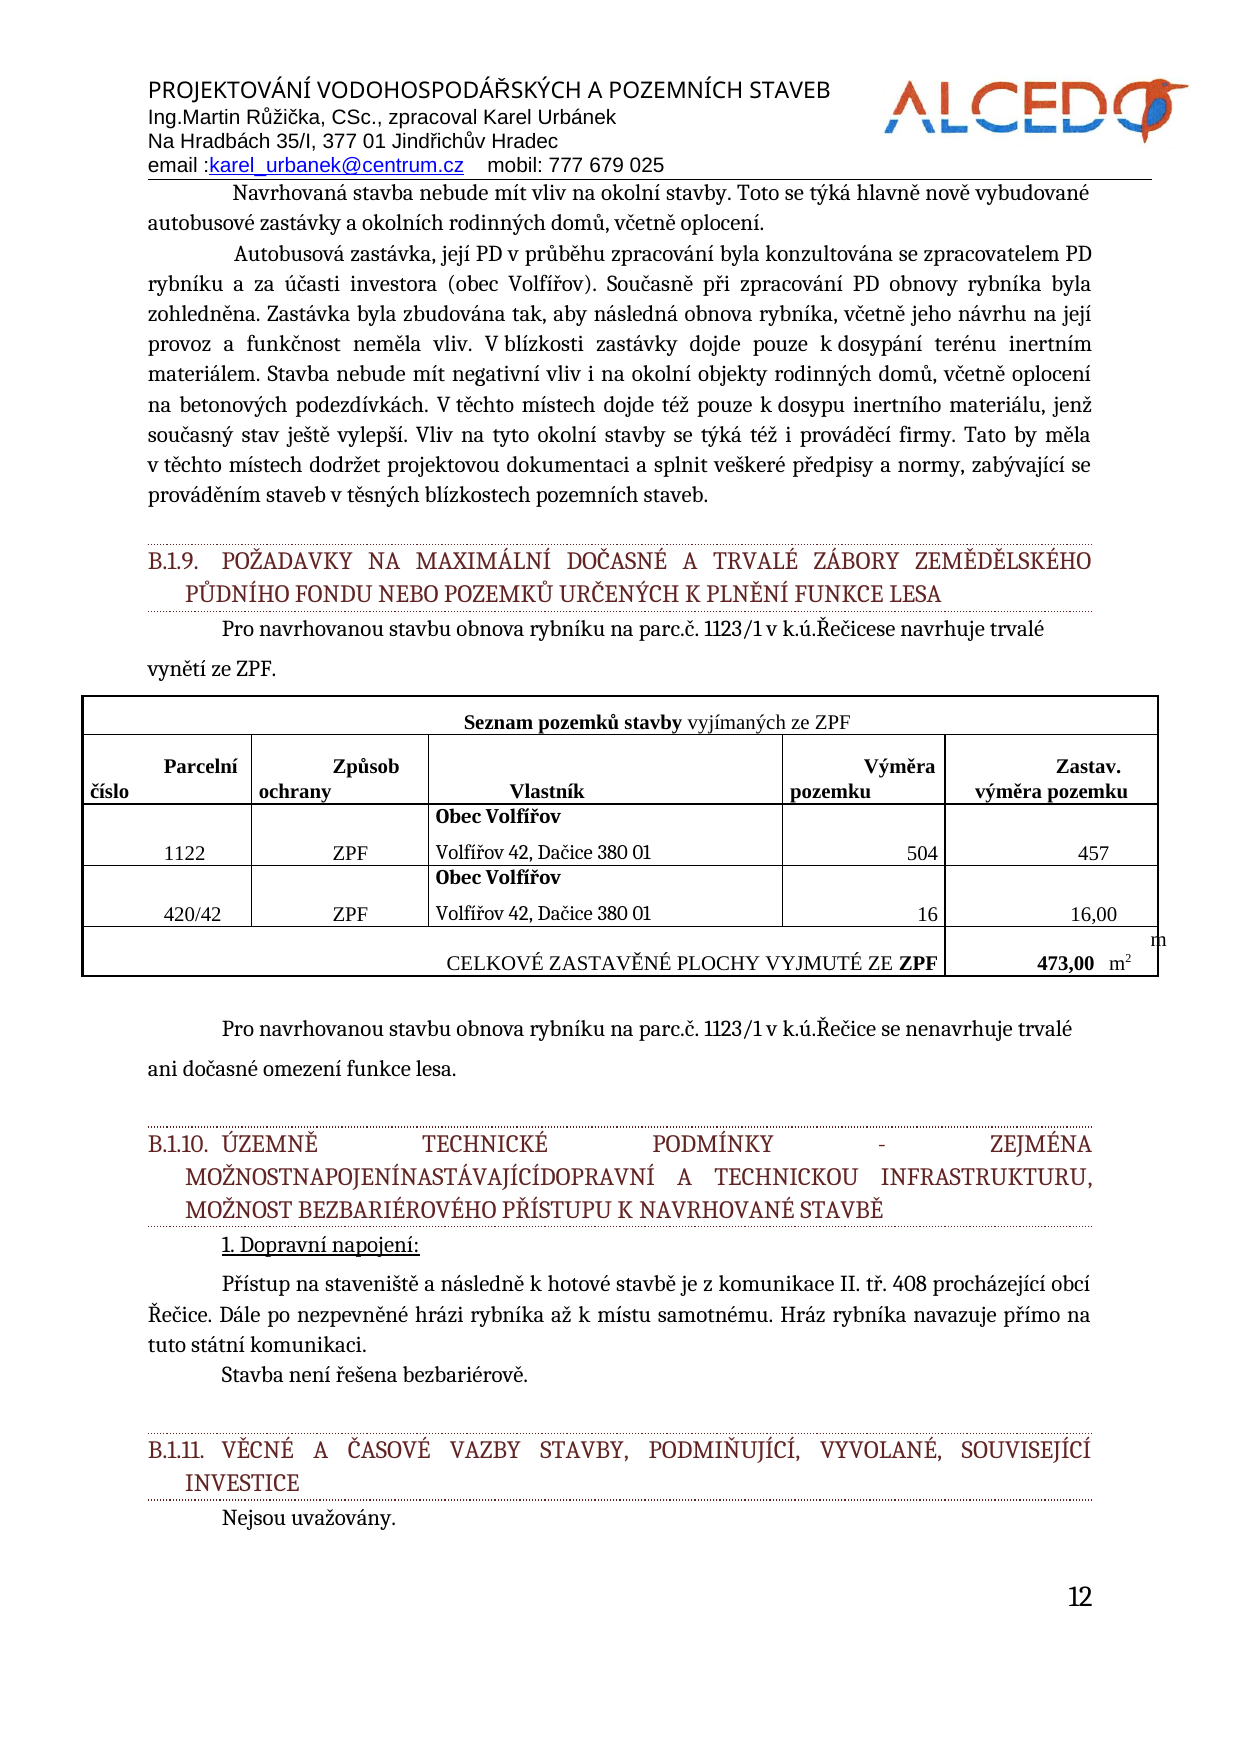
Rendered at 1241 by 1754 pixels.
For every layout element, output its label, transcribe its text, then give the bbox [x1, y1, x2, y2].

table_cell mm2 [1102, 927, 1157, 975]
subtitle územně technické podmínky - zejména možnostnapojenínastávajícídopravní a technickou infrastrukturu, možnost bezbariérového přístupu k navrhované stavbě [148, 1126, 1092, 1227]
picture [880, 72, 1195, 150]
table_cell 1122 [84, 805, 251, 864]
text Autobusová zastávka, její PD v průběhu zpracování byla konzultována se zpracovatelem PD rybníku a za účasti investora (obec Volfířov). Současně při zpracování PD obnovy rybníka byla zohledněna. Zastávka byla zbudována tak, aby následná obnova rybníka, včetně jeho návrhu na její provoz a funkčnost neměla vliv. V blízkosti zastávky dojde pouze k dosypání terénu inertním materiálem. Stavba nebude mít negativní vliv i na okolní objekty rodinných domů, včetně oplocení na betonových podezdívkách. V těchto místech dojde též pouze k dosypu inertního materiálu, jenž současný stav ještě vylepší. Vliv na tyto okolní stavby se týká též i prováděcí firmy. Tato by měla v těchto místech dodržet projektovou dokumentaci a splnit veškeré předpisy a normy, zabývající se prováděním staveb v těsných blízkostech pozemních staveb. [148, 240, 1092, 508]
table_cell Výměra pozemku [783, 735, 944, 803]
subtitle POŽADAVKY NA MAXIMÁLNÍ DOČASNÉ A TRVALÉ ZÁBORY ZEMĚDĚLSKÉHO PŮDNÍHO FONDU NEBO POZEMKŮ URČENÝCH K PLNĚNÍ FUNKCE LESA [148, 543, 1092, 612]
text Pro navrhovanou stavbu obnova rybníku na parc.č. 1123/1 v k.ú.Řečice se nenavrhuje trvalé ani dočasné omezení funkce lesa. [148, 1016, 1092, 1082]
table_cell Obec Volfířov Volfířov 42, Dačice 380 01 [429, 866, 782, 926]
table_cell Parcelní číslo [84, 735, 251, 803]
table_cell Způsob ochrany [252, 735, 428, 803]
table_cell ZPF [252, 866, 428, 926]
table_cell 473,00 [946, 927, 1102, 975]
subtitle věcné a časové vazby stavby, podmiňující, vyvolané, související investice [148, 1433, 1092, 1501]
table_cell Vlastník [429, 735, 782, 803]
table_cell 16 [783, 866, 944, 926]
table_cell CELKOVÉ ZASTAVĚNÉ PLOCHY VYJMUTÉ ZE ZPF [84, 927, 944, 975]
table_header Seznam pozemků stavby vyjímaných ze ZPF [84, 697, 1157, 734]
table_cell 16,00 [946, 866, 1157, 926]
table_cell 504 [783, 805, 944, 864]
table_cell Zastav. výměra pozemku [946, 735, 1157, 803]
text 1. Dopravní napojení: [148, 1232, 1092, 1258]
text Navrhovaná stavba nebude mít vliv na okolní stavby. Toto se týká hlavně nově vybudované autobusové zastávky a okolních rodinných domů, včetně oplocení. [148, 180, 1092, 237]
table_cell 420/42 [84, 866, 251, 926]
text Pro navrhovanou stavbu obnova rybníku na parc.č. 1123/1 v k.ú.Řečicese navrhuje trvalé vynětí ze ZPF. [148, 616, 1092, 682]
text Přístup na staveniště a následně k hotové stavbě je z komunikace II. tř. 408 procházející obcí Řečice. Dále po nezpevněné hrázi rybníka až k místu samotnému. Hráz rybníka navazuje přímo na tuto státní komunikaci. [148, 1271, 1092, 1358]
text Nejsou uvažovány. [148, 1505, 1092, 1531]
text Stavba není řešena bezbariérově. [148, 1362, 1092, 1388]
table_cell 457 [946, 805, 1157, 864]
table_cell ZPF [252, 805, 428, 864]
table_cell Obec Volfířov Volfířov 42, Dačice 380 01 [429, 805, 782, 864]
